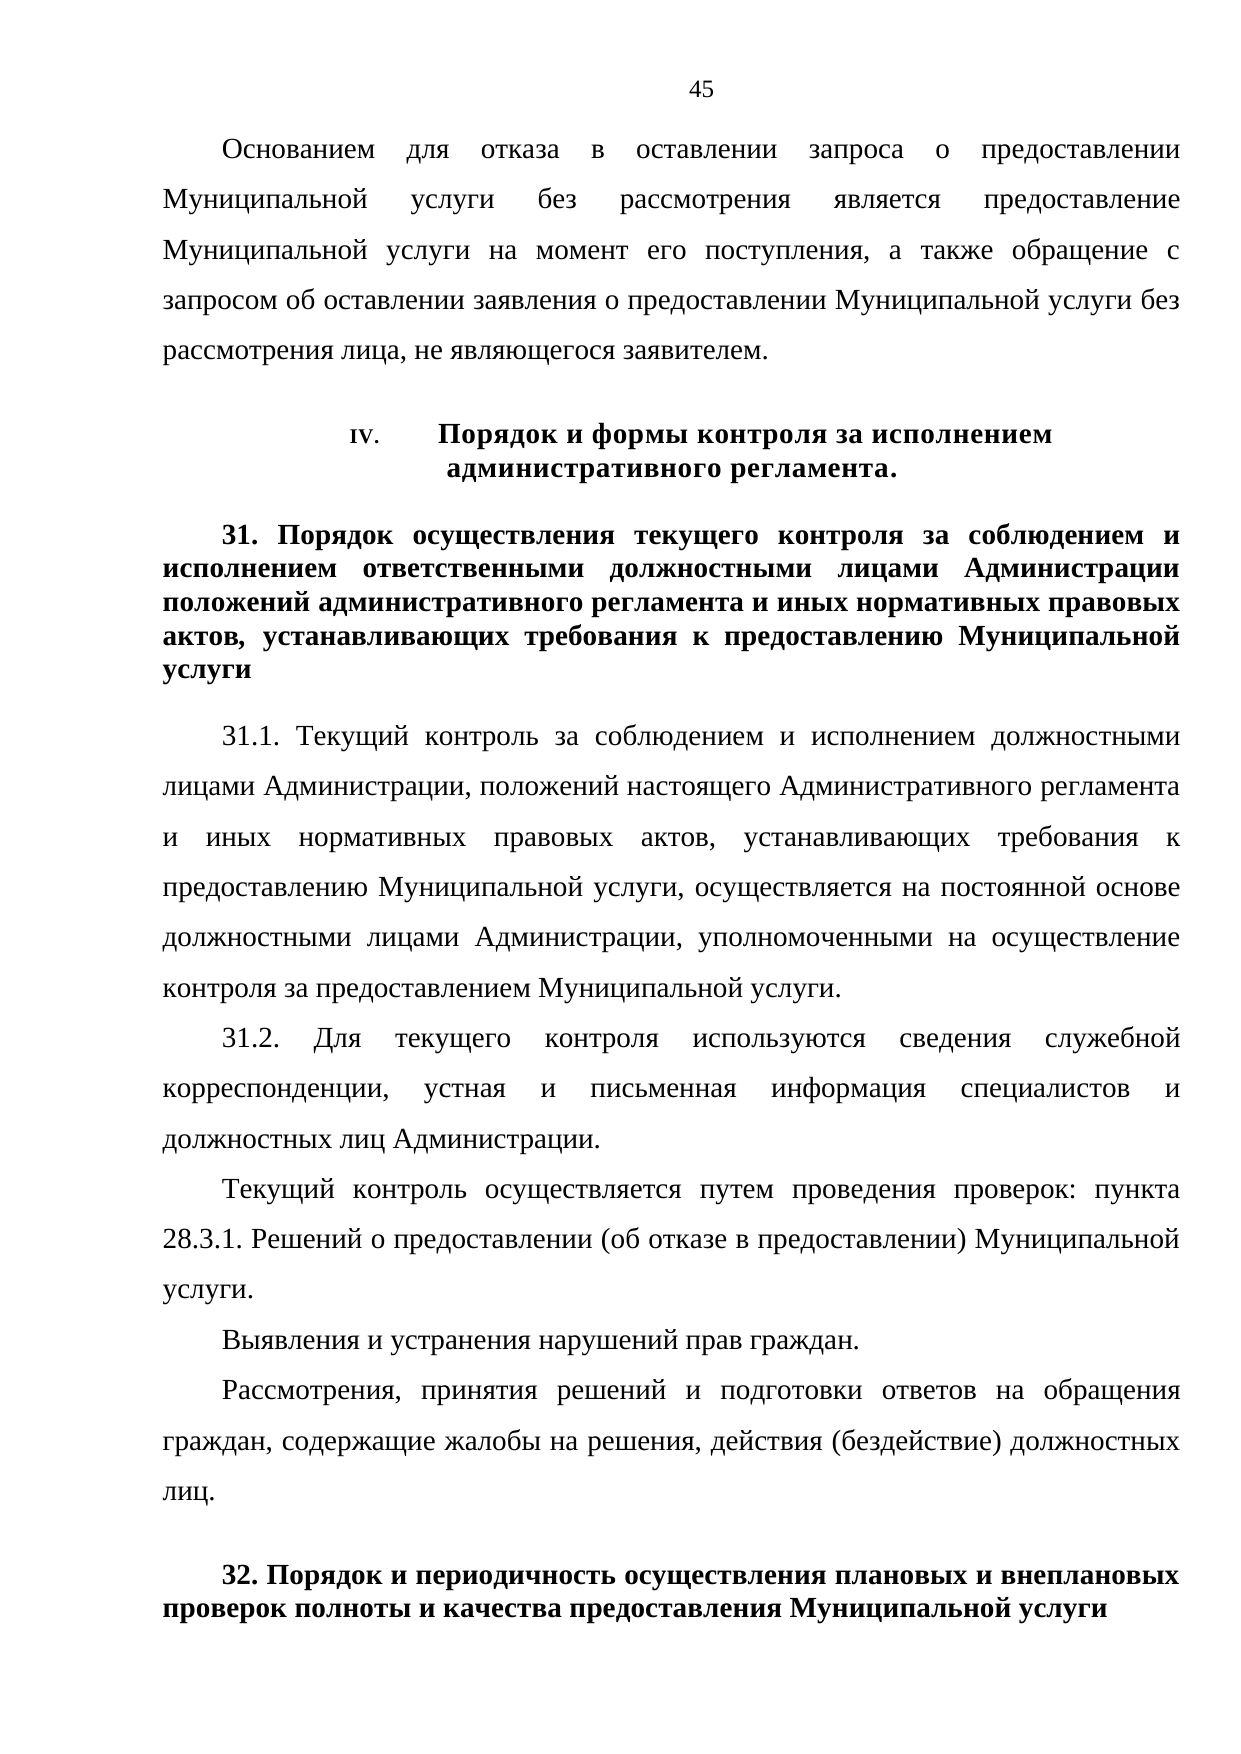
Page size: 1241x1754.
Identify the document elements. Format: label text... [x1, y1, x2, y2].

text Выявления и устранения нарушений прав граждан. [162, 1322, 1181, 1356]
text 31.2. Для текущего контроля используются сведения служебной корреспонденции, устная и письменная информация специалистов и должностных лиц Администрации. [162, 1020, 1181, 1154]
text 31.1. Текущий контроль за соблюдением и исполнением должностными лицами Администрации, положений настоящего Административного регламента и иных нормативных правовых актов, устанавливающих требования к предоставлению Муниципальной услуги, осуществляется на постоянной основе должностными лицами Администрации, уполномоченными на осуществление контроля за предоставлением Муниципальной услуги. [162, 718, 1181, 1003]
text Рассмотрения, принятия решений и подготовки ответов на обращения граждан, содержащие жалобы на решения, действия (бездействие) должностных лиц. [162, 1372, 1181, 1506]
list Порядок и формы контроля за исполнением административного регламента. [162, 416, 1181, 483]
text 32. Порядок и периодичность осуществления плановых и внеплановых проверок полноты и качества предоставления Муниципальной услуги [162, 1557, 1181, 1624]
text Текущий контроль осуществляется путем проведения проверок: пункта 28.3.1. Решений о предоставлении (об отказе в предоставлении) Муниципальной услуги. [162, 1171, 1181, 1305]
text 31. Порядок осуществления текущего контроля за соблюдением и исполнением ответственными должностными лицами Администрации положений административного регламента и иных нормативных правовых актов, устанавливающих требования к предоставлению Муниципальной услуги [162, 517, 1181, 685]
text Основанием для отказа в оставлении запроса о предоставлении Муниципальной услуги без рассмотрения является предоставление Муниципальной услуги на момент его поступления, а также обращение с запросом об оставлении заявления о предоставлении Муниципальной услуги без рассмотрения лица, не являющегося заявителем. [162, 131, 1181, 366]
